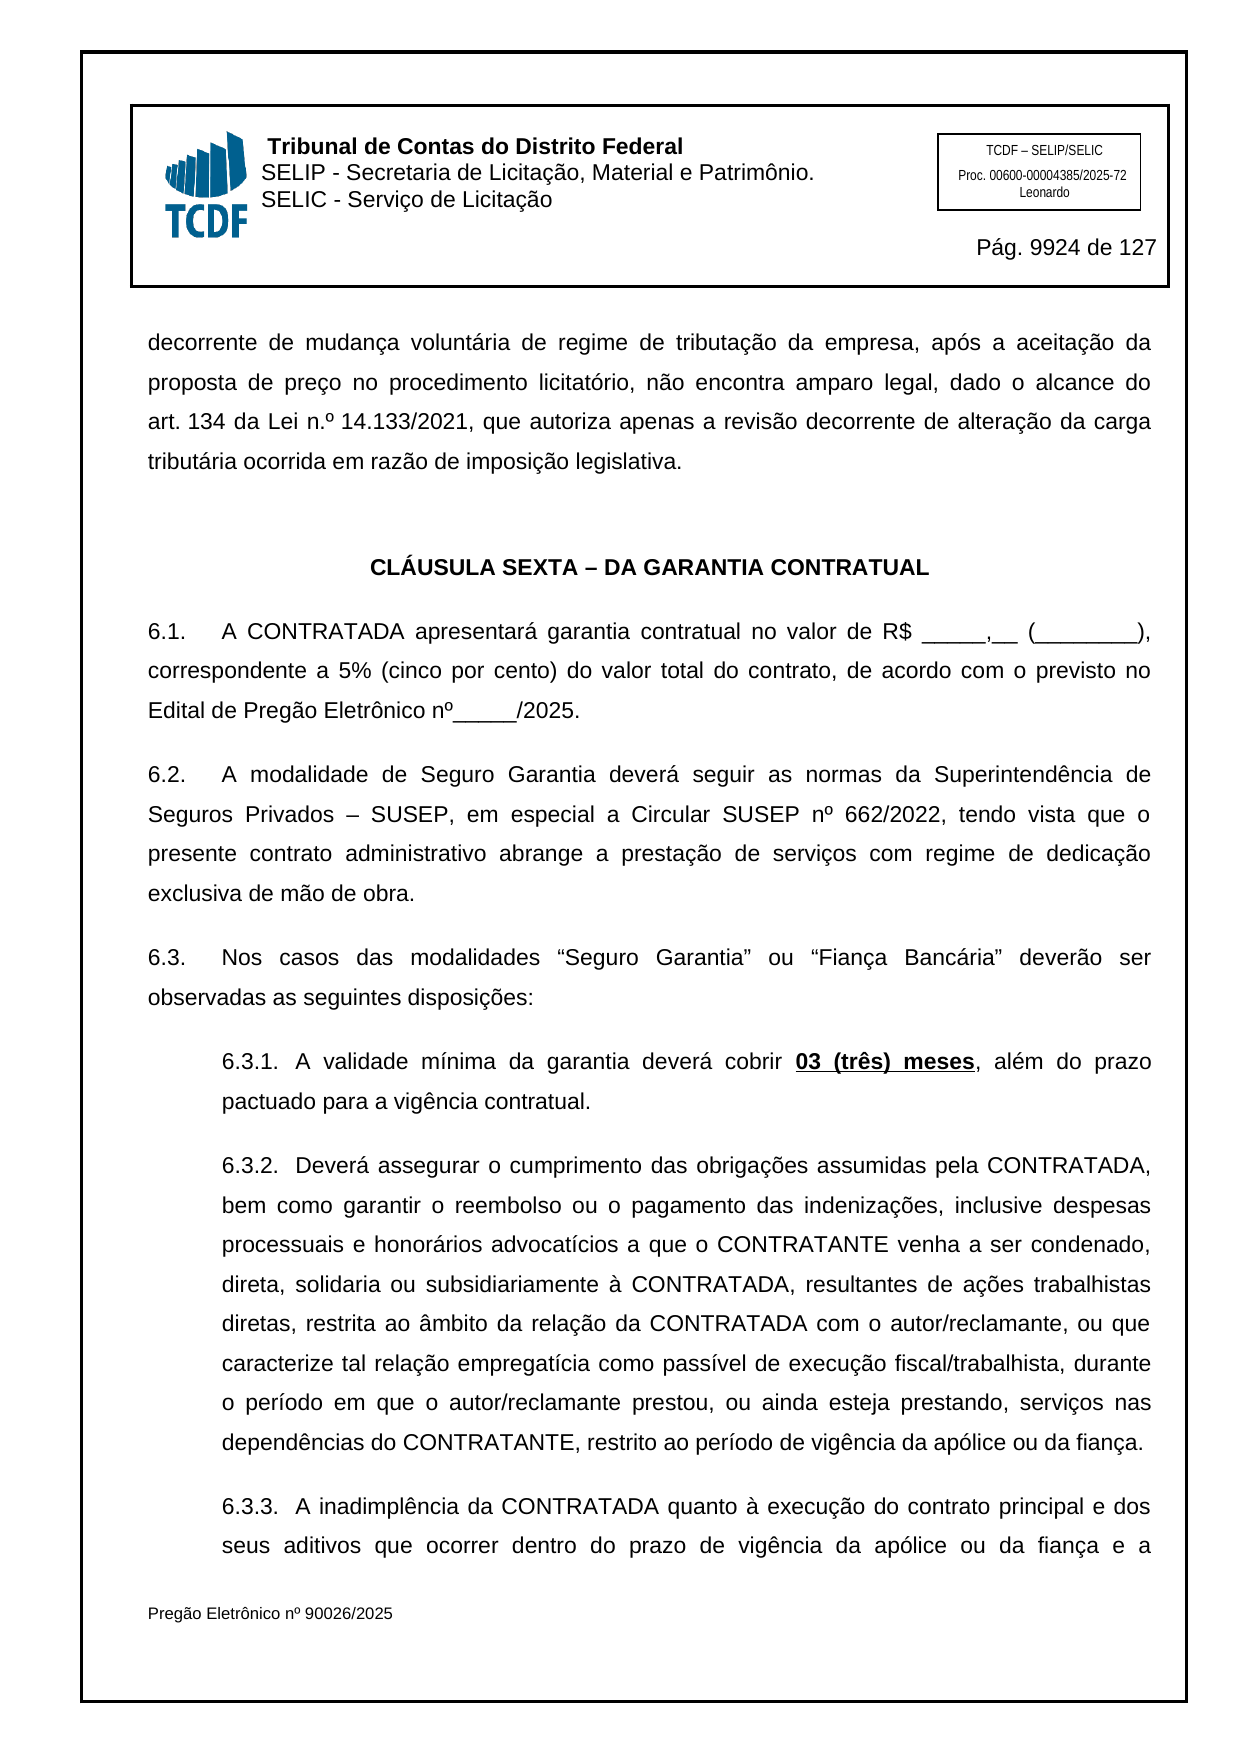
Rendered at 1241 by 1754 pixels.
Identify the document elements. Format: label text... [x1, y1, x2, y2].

text 6.3.2. Deverá assegurar o cumprimento das obrigações assumidas pela CONTRATADA, bem como garantir o reembolso ou o pagamento das indenizações, inclusive despesas processuais e honorários advocatícios a que o CONTRATANTE venha a ser condenado, direta, solidaria ou subsidiariamente à CONTRATADA, resultantes de ações trabalhistas diretas, restrita ao âmbito da relação da CONTRATADA com o autor/reclamante, ou que caracterize tal relação empregatícia como passível de execução fiscal/trabalhista, durante o período em que o autor/reclamante prestou, ou ainda esteja prestando, serviços nas dependências do CONTRATANTE, restrito ao período de vigência da apólice ou da fiança. [222, 1152, 1152, 1455]
text 6.3. Nos casos das modalidades “Seguro Garantia” ou “Fiança Bancária” deverão ser observadas as seguintes disposições: [148, 944, 1152, 1010]
text 6.3.1. A validade mínima da garantia deverá cobrir 03 (três) meses, além do prazo pactuado para a vigência contratual. [222, 1048, 1152, 1114]
picture [150, 128, 262, 240]
text CLÁUSULA SEXTA – DA GARANTIA CONTRATUAL [148, 553, 1152, 580]
text 6.1. A CONTRATADA apresentará garantia contratual no valor de R$ _____,__ (________), correspondente a 5% (cinco por cento) do valor total do contrato, de acordo com o previsto no Edital de Pregão Eletrônico nº_____/2025. [148, 618, 1152, 723]
text 6.2. A modalidade de Seguro Garantia deverá seguir as normas da Superintendência de Seguros Privados – SUSEP, em especial a Circular SUSEP nº 662/2022, tendo vista que o presente contrato administrativo abrange a prestação de serviços com regime de dedicação exclusiva de mão de obra. [148, 761, 1152, 906]
